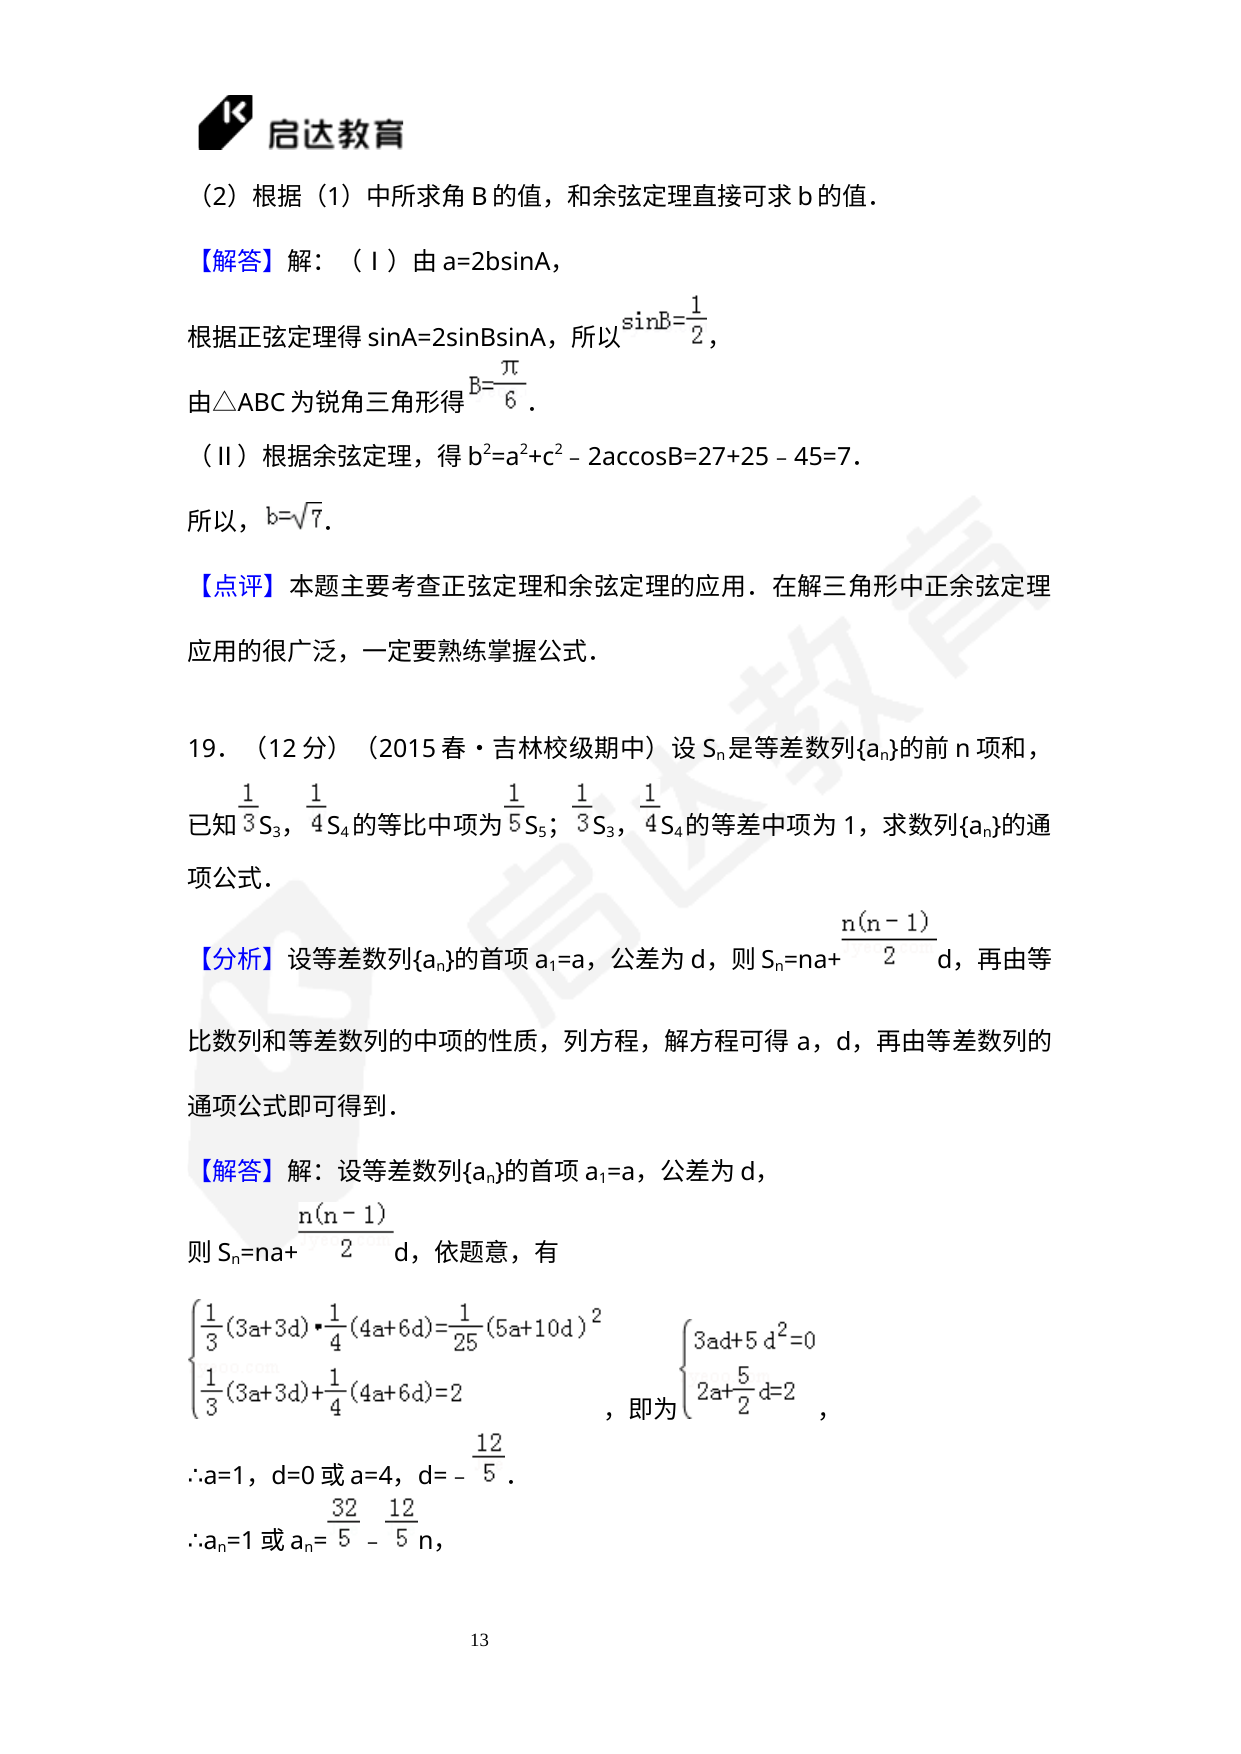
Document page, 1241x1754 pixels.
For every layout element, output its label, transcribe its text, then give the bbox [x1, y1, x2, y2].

text 【点评】本题主要考查正弦定理和余弦定理的应用．在解三角形中正余弦定理应用的很广泛，一定要熟练掌握公式． [187, 552, 1053, 682]
text 所以，． [187, 487, 1053, 552]
picture [306, 779, 327, 835]
picture [238, 779, 259, 835]
picture [504, 779, 525, 835]
picture [385, 1494, 418, 1550]
picture [678, 1319, 818, 1419]
picture [262, 502, 322, 531]
text 根据正弦定理得sinA=2sinBsinA，所以， [187, 292, 1053, 357]
picture [465, 357, 527, 412]
picture [841, 909, 937, 969]
picture [640, 779, 661, 835]
text 【解答】解：设等差数列{an}的首项a1=a，公差为d， [187, 1137, 1053, 1202]
text 则Sn=na+d，依题意，有 [187, 1202, 1053, 1299]
text 【解答】解：（Ⅰ）由a=2bsinA， [187, 227, 1053, 292]
picture [621, 292, 707, 347]
text 19．（12分）（2015春•吉林校级期中）设Sn是等差数列{an}的前n项和，已知S3，S4的等比中项为S5；S3，S4的等差中项为1，求数列{an}的通项公式． [187, 714, 1053, 909]
picture [472, 1429, 505, 1485]
picture [187, 1299, 604, 1419]
picture [327, 1494, 360, 1550]
text ∴a=1，d=0或a=4，d=﹣． [187, 1429, 1053, 1494]
picture [572, 779, 593, 835]
picture [198, 95, 404, 150]
text （Ⅱ）根据余弦定理，得b2=a2+c2﹣2accosB=27+25﹣45=7． [187, 422, 1053, 487]
text 由△ABC为锐角三角形得． [187, 357, 1053, 422]
text ∴an=1或an=﹣n， [187, 1494, 1053, 1559]
picture [298, 1202, 394, 1262]
text （2）根据（1）中所求角B的值，和余弦定理直接可求b的值． [187, 162, 1053, 227]
text 【分析】设等差数列{an}的首项a1=a，公差为d，则Sn=na+d，再由等比数列和等差数列的中项的性质，列方程，解方程可得a，d，再由等差数列的通项公式即可得到． [187, 909, 1053, 1137]
